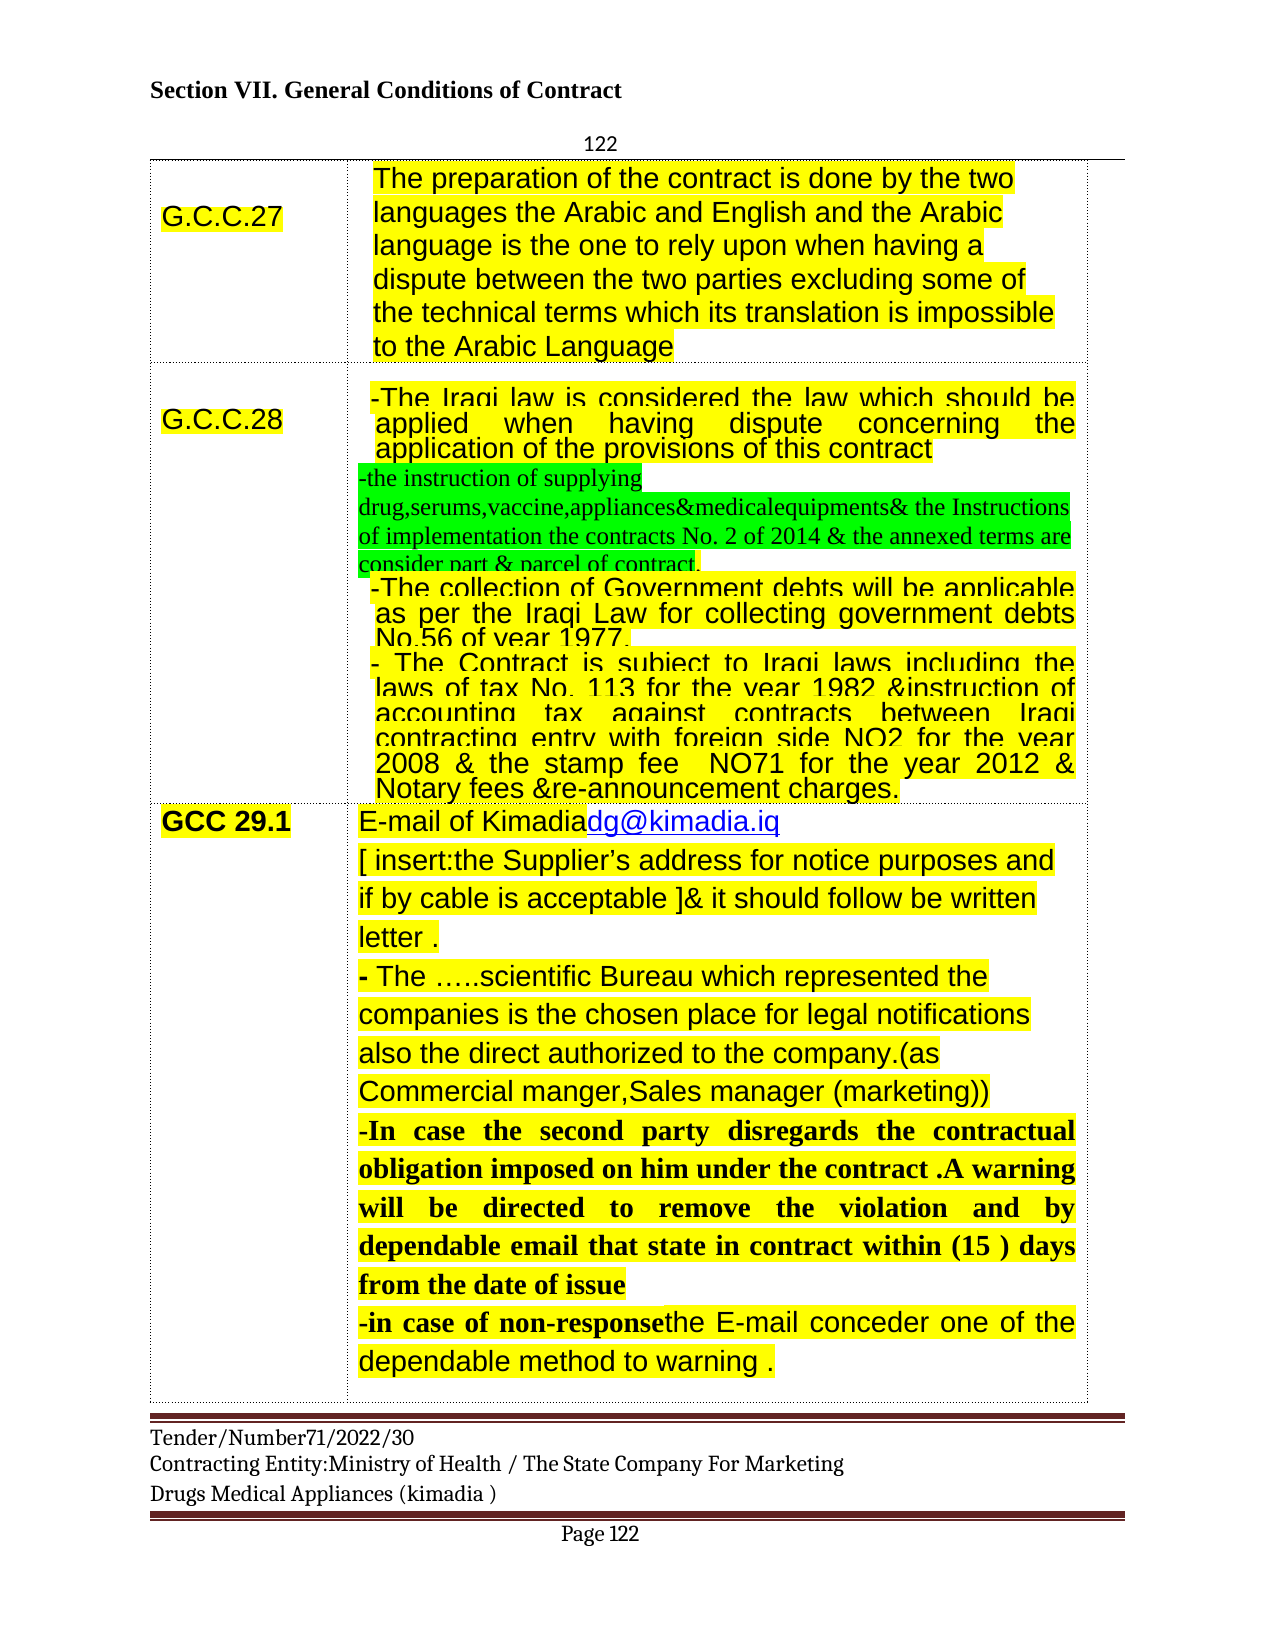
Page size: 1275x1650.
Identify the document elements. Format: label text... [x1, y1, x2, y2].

table_cell G.C.C.27 [150, 160, 347, 362]
table_cell G.C.C.28 [150, 362, 347, 803]
table_cell The preparation of the contract is done by the two languages the Arabic and English and the Arabic language is the one to rely upon when having a dispute between the two parties excluding some of the technical terms which its translation is impossible to the Arabic Language [347, 160, 1088, 362]
table_cell GCC 29.1 [150, 803, 347, 1402]
table_cell -The Iraqi law is considered the law which should be applied when having dispute concerning the application of the provisions of this contract -the instruction of supplying drug,serums,vaccine,appliances&medicalequipments& the Instructions of implementation the contracts No. 2 of 2014 & the annexed terms are consider part & parcel of contract. -The collection of Government debts will be applicable as per the Iraqi Law for collecting government debts No.56 of year 1977. - The Contract is subject to Iraqi laws including the laws of tax No. 113 for the year 1982 &instruction of accounting tax against contracts between Iraqi contracting entry with foreign side NO2 for the year 2008 & the stamp fee NO71 for the year 2012 & Notary fees &re-announcement charges. [347, 362, 1088, 803]
table_cell E-mail of Kimadiadg@kimadia.iq [ insert:the Supplier’s address for notice purposes and if by cable is acceptable ]& it should follow be written letter . - The …..scientific Bureau which represented the companies is the chosen place for legal notifications also the direct authorized to the company.(as Commercial manger,Sales manager (marketing)) -In case the second party disregards the contractual obligation imposed on him under the contract .A warning will be directed to remove the violation and by dependable email that state in contract within (15 ) days from the date of issue -in case of non-responsethe E-mail conceder one of the dependable method to warning . [347, 803, 1088, 1402]
